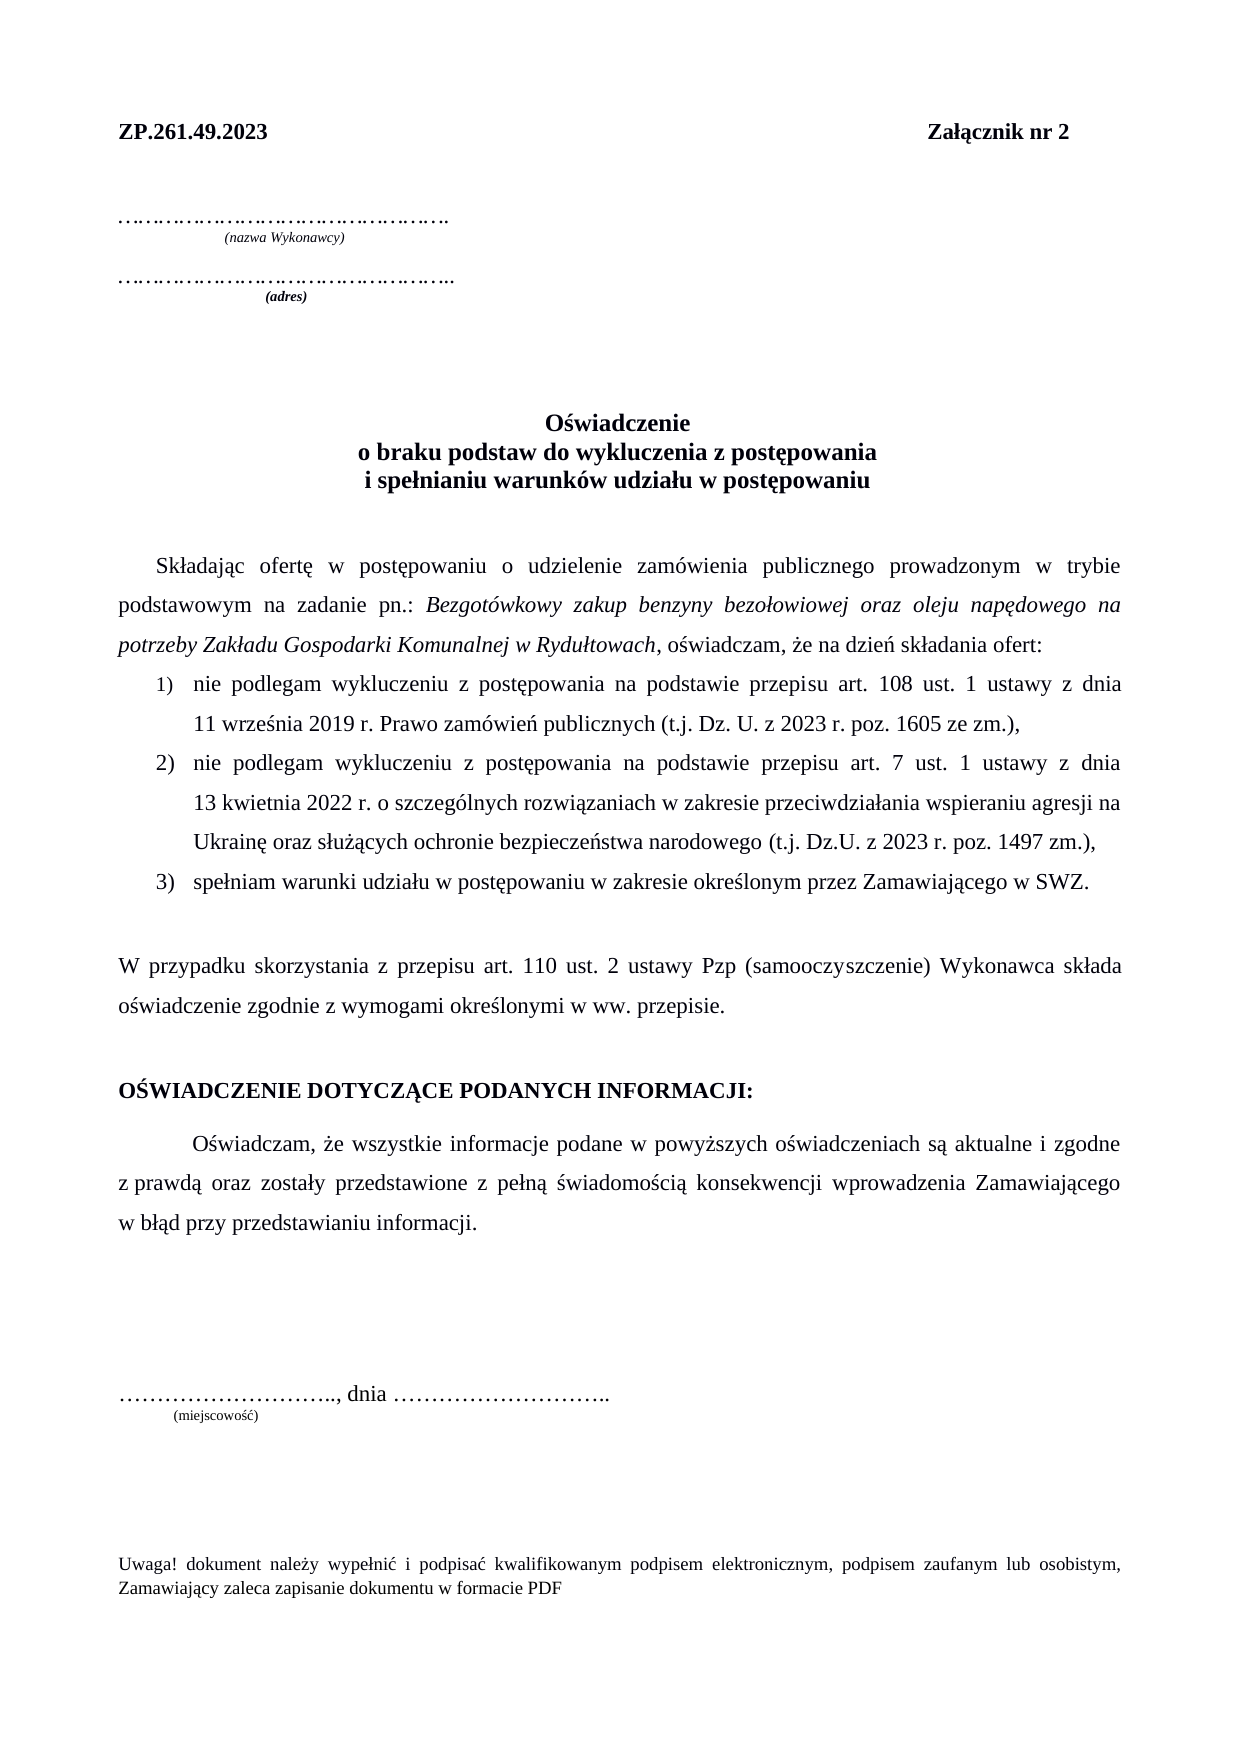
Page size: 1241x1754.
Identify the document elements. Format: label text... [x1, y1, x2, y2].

text Oświadczam, że wszystkie informacje podane w powyższych oświadczeniach są aktualne i zgodne z prawdą oraz zostały przedstawione z pełną świadomością konsekwencji wprowadzenia Zamawiającego w błąd przy przedstawianiu informacji. [118, 1130, 1122, 1235]
text …………………………………………. [118, 202, 1122, 228]
list spełniam warunki udziału w postępowaniu w zakresie określonym przez Zamawiającego w SWZ. [156, 868, 1122, 894]
text (nazwa Wykonawcy) [118, 228, 1122, 245]
list nie podlegam wykluczeniu z postępowania na podstawie przepisu art. 108 ust. 1 ustawy z dnia 11 września 2019 r. Prawo zamówień publicznych (t.j. Dz. U. z 2023 r. poz. 1605 ze zm.), [156, 670, 1122, 736]
text ZP.261.49.2023 Załącznik nr 2 [118, 118, 1122, 144]
text OŚWIADCZENIE DOTYCZĄCE PODANYCH INFORMACJI: [118, 1077, 1122, 1103]
text i spełnianiu warunków udziału w postępowaniu [118, 466, 1117, 494]
text o braku podstaw do wykluczenia z postępowania [118, 437, 1117, 466]
text ……………………….., dnia ……………………….. [118, 1380, 1122, 1406]
text Składając ofertę w postępowaniu o udzielenie zamówienia publicznego prowadzonym w trybie podstawowym na zadanie pn.: Bezgotówkowy zakup benzyny bezołowiowej oraz oleju napędowego na potrzeby Zakładu Gospodarki Komunalnej w Rydułtowach, oświadczam, że na dzień składania ofert: [118, 552, 1122, 657]
text ………………………………………….. [118, 262, 1122, 288]
text Uwaga! dokument należy wypełnić i podpisać kwalifikowanym podpisem elektronicznym, podpisem zaufanym lub osobistym, Zamawiający zaleca zapisanie dokumentu w formacie PDF [118, 1552, 1122, 1599]
text Oświadczenie [118, 408, 1117, 437]
text W przypadku skorzystania z przepisu art. 110 ust. 2 ustawy Pzp (samooczyszczenie) Wykonawca składa oświadczenie zgodnie z wymogami określonymi w ww. przepisie. [118, 953, 1122, 1018]
text (adres) [118, 288, 1122, 305]
text (miejscowość) [118, 1406, 1122, 1423]
list nie podlegam wykluczeniu z postępowania na podstawie przepisu art. 7 ust. 1 ustawy z dnia 13 kwietnia 2022 r. o szczególnych rozwiązaniach w zakresie przeciwdziałania wspieraniu agresji na Ukrainę oraz służących ochronie bezpieczeństwa narodowego (t.j. Dz.U. z 2023 r. poz. 1497 zm.), [156, 749, 1122, 854]
